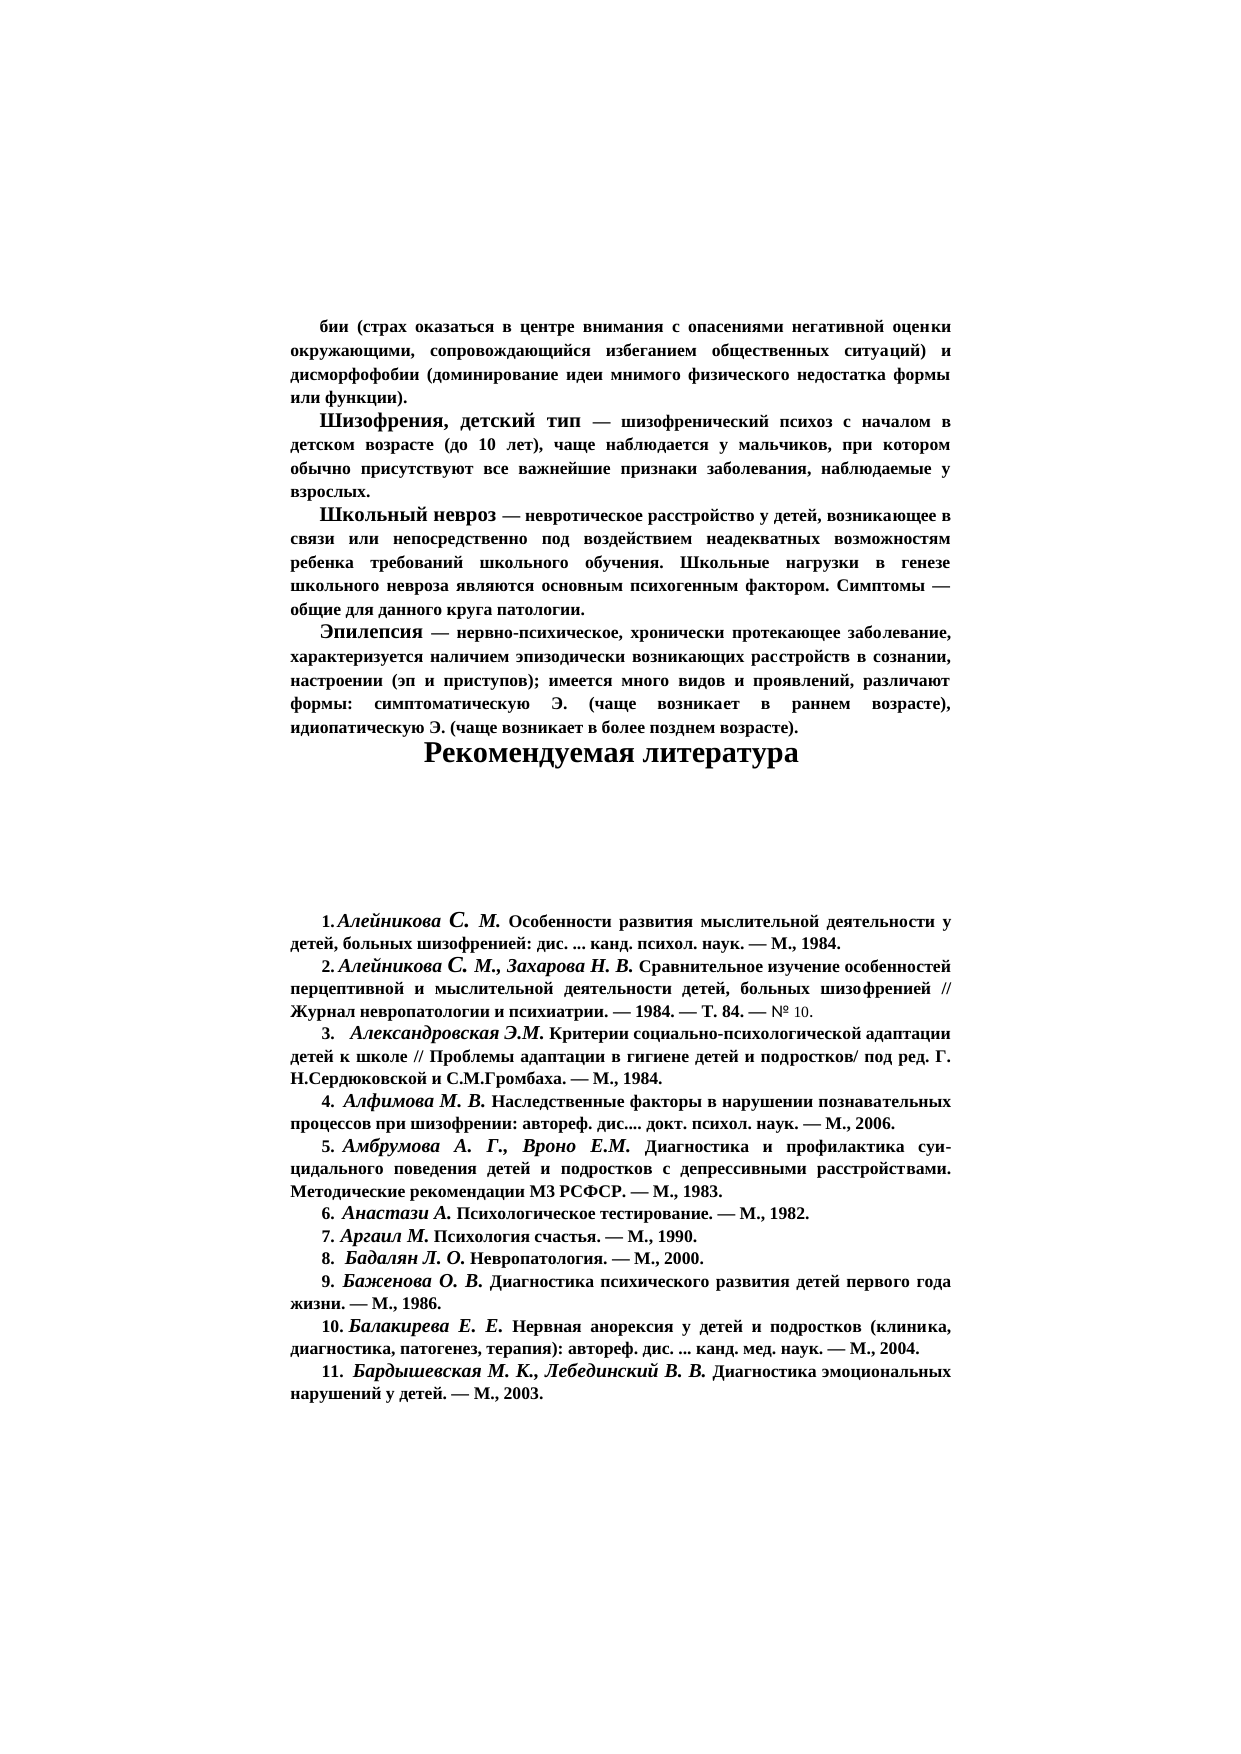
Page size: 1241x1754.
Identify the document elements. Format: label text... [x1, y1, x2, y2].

text бии (страх оказаться в центре внимания с опасениями негативной оценки окружающими, сопровождающийся избеганием общественных ситуаций) и дисморфофобии (доминирование идеи мнимого физического недостатка формы или функции). [290, 314, 951, 408]
list Алейникова С. М. Особенности развития мыслительной деятельности у детей, больных шизофренией: дис. ... канд. психол. наук. — М., 1984. [290, 909, 951, 954]
text Эпилепсия — нервно-психическое, хронически протекающее заболевание, характеризуется наличием эпизодически возникающих расстройств в сознании, настроении (эп и приступов); имеется много видов и проявлений, различают формы: симптоматическую Э. (чаще возникает в раннем возрасте), идиопатическую Э. (чаще возникает в более позднем возрасте). [290, 620, 951, 738]
text Рекомендуемая литература [288, 738, 934, 768]
list Амбрумова А. Г., Вроно Е.М. Диагностика и профилактика суицидального поведения детей и подростков с депрессивными расстройствами. Методические рекомендации М3 РСФСР. — М., 1983. [290, 1134, 951, 1202]
list Балакирева Е. Е. Нервная анорексия у детей и подростков (клиника, диагностика, патогенез, терапия): автореф. дис. ... канд. мед. наук. — М., 2004. [290, 1314, 951, 1359]
list Анастази А. Психологическое тестирование. — М., 1982. [290, 1202, 953, 1224]
text Шизофрения, детский тип — шизофренический психоз с началом в детском возрасте (до 10 лет), чаще наблюдается у мальчиков, при котором обычно присутствуют все важнейшие признаки заболевания, наблюдаемые у взрослых. [290, 408, 951, 502]
list Бардышевская М. К., Лебединский В. В. Диагностика эмоциональных нарушений у детей. — М., 2003. [290, 1359, 951, 1404]
list Алейникова С. М., Захарова Н. В. Сравнительное изучение особенностей перцептивной и мыслительной деятельности детей, больных шизофренией // Журнал невропатологии и психиатрии. — 1984. — Т. 84. — № 10. [290, 954, 951, 1022]
list Алфимова М. В. Наследственные факторы в нарушении познавательных процессов при шизофрении: автореф. дис.... докт. психол. наук. — М., 2006. [290, 1089, 951, 1134]
list Александровская Э.М. Критерии социально-психологической адаптации детей к школе // Проблемы адаптации в гигиене детей и подростков/ под ред. Г. Н.Сердюковской и С.М.Громбаха. — М., 1984. [290, 1022, 951, 1089]
text Школьный невроз — невротическое расстройство у детей, возникающее в связи или непосредственно под воздействием неадекватных возможностям ребенка требований школьного обучения. Школьные нагрузки в генезе школьного невроза являются основным психогенным фактором. Симптомы — общие для данного круга патологии. [290, 502, 951, 620]
list Аргаил М. Психология счастья. — М., 1990. [290, 1224, 953, 1247]
list Бадалян Л. О. Невропатология. — М., 2000. [290, 1247, 953, 1269]
list Баженова О. В. Диагностика психического развития детей первого года жизни. — М., 1986. [290, 1269, 951, 1314]
